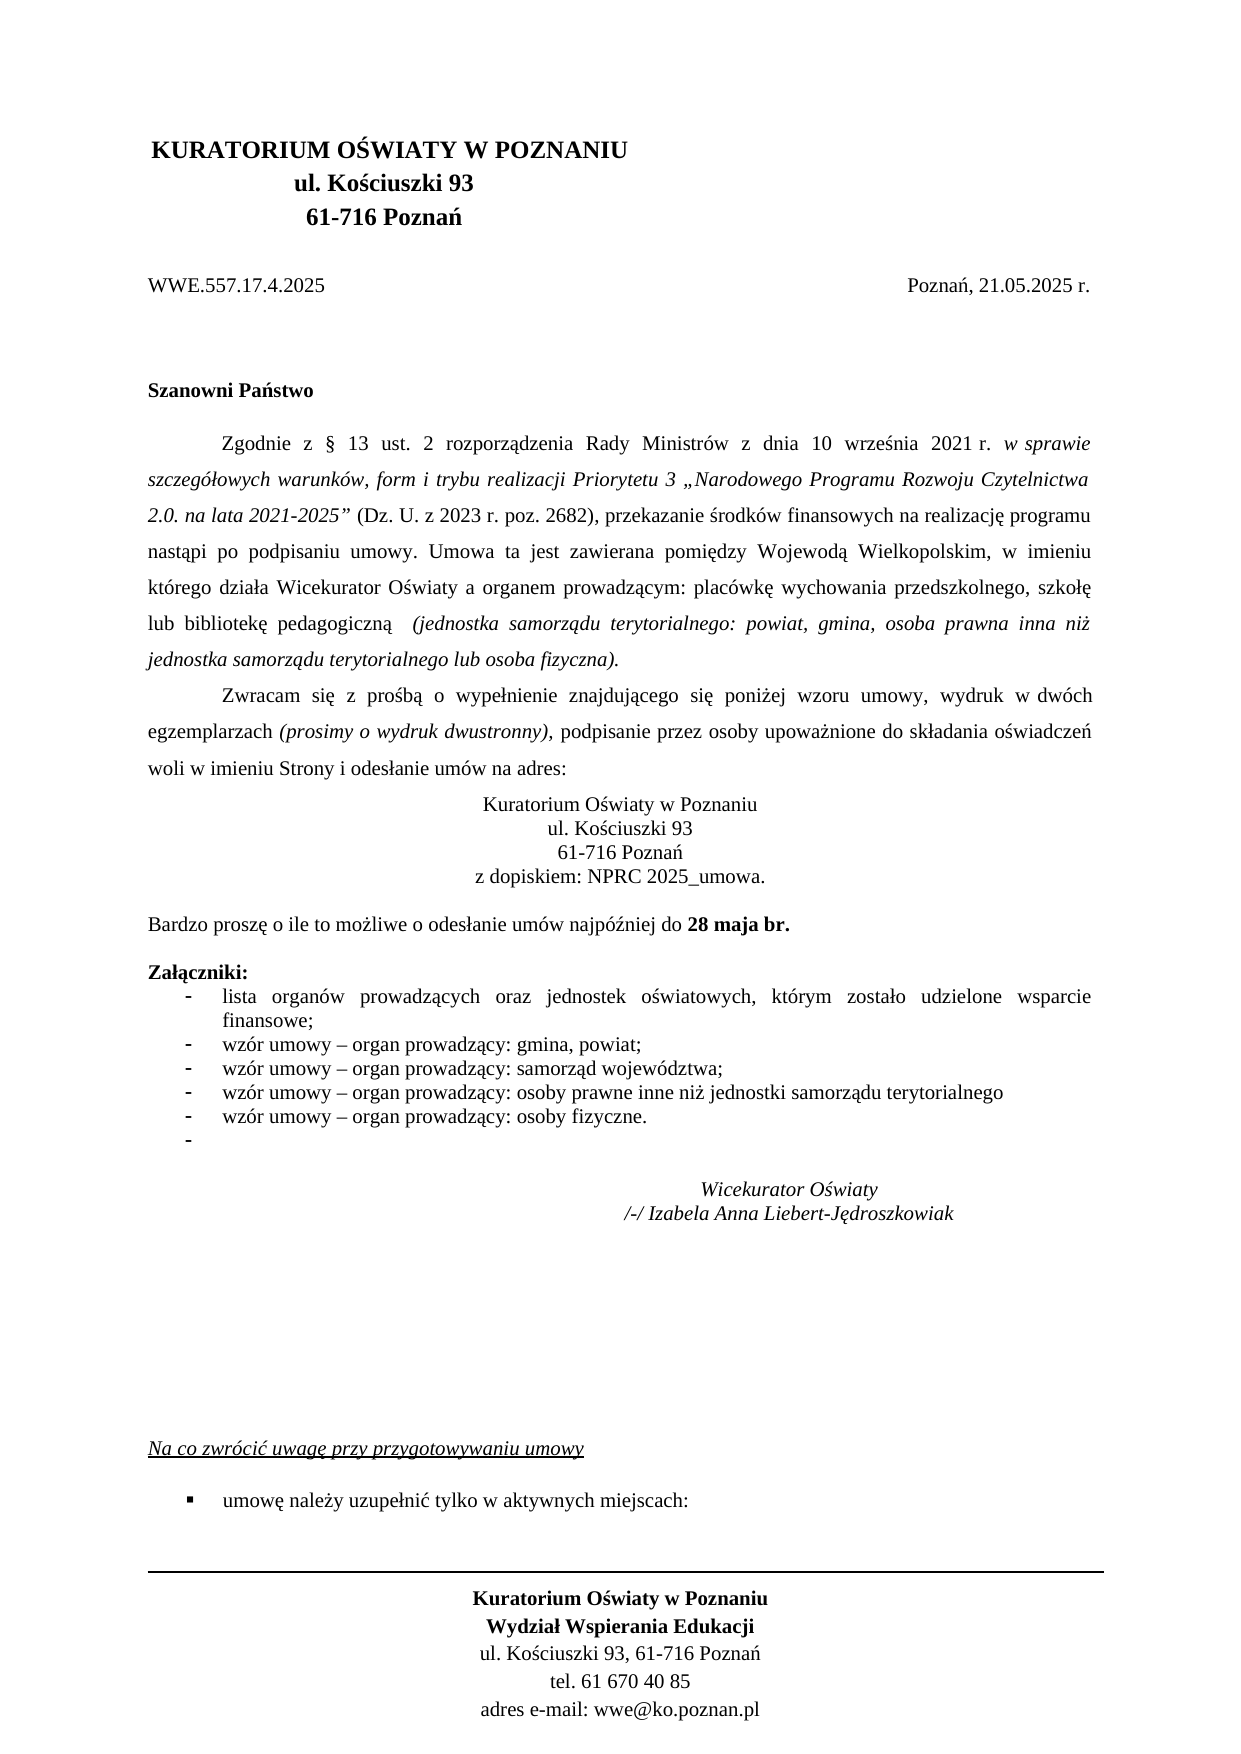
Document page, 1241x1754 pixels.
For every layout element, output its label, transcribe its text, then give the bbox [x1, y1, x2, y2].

list wzór umowy – organ prowadzący: osoby prawne inne niż jednostki samorządu terytorialnego [185, 1080, 1092, 1104]
text Wicekurator Oświaty [487, 1176, 1092, 1201]
list wzór umowy – organ prowadzący: samorząd województwa; [185, 1056, 1092, 1080]
text Bardzo proszę o ile to możliwe o odesłanie umów najpóźniej do 28 maja br. [148, 912, 1092, 936]
text Kuratorium Oświaty w Poznaniu [148, 791, 1092, 816]
list Zgodnie z § 13 ust. 2 rozporządzenia Rady Ministrów z dnia 10 września 2021 r. w sprawie szczegółowych warunków, form i trybu realizacji Priorytetu 3 „Narodowego Programu Rozwoju Czytelnictwa 2.0. na lata 2021-2025” (Dz. U. z 2023 r. poz. 2682), przekazanie środków finansowych na realizację programu nastąpi po podpisaniu umowy. Umowa ta jest zawierana pomiędzy Wojewodą Wielkopolskim, w imieniu którego działa Wicekurator Oświaty a organem prowadzącym: placówkę wychowania przedszkolnego, szkołę lub bibliotekę pedagogiczną (jednostka samorządu terytorialnego: powiat, gmina, osoba prawna inna niż jednostka samorządu terytorialnego lub osoba fizyczna). [148, 431, 1092, 671]
text ul. Kościuszki 93 [148, 816, 1092, 839]
list wzór umowy – organ prowadzący: osoby fizyczne. [185, 1104, 1092, 1128]
text /-/ Izabela Anna Liebert-Jędroszkowiak [487, 1201, 1092, 1224]
list wzór umowy – organ prowadzący: gmina, powiat; [185, 1032, 1092, 1056]
text Zwracam się z prośbą o wypełnienie znajdującego się poniżej wzoru umowy, wydruk w dwóch egzemplarzach (prosimy o wydruk dwustronny), podpisanie przez osoby upoważnione do składania oświadczeń woli w imieniu Strony i odesłanie umów na adres: [148, 683, 1092, 779]
list lista organów prowadzących oraz jednostek oświatowych, którym zostało udzielone wsparcie finansowe; [185, 984, 1092, 1032]
text 61-716 Poznań [148, 839, 1092, 864]
list umowę należy uzupełnić tylko w aktywnych miejscach: [185, 1488, 1092, 1512]
text z dopiskiem: NPRC 2025_umowa. [148, 864, 1092, 888]
text Szanowni Państwo [148, 378, 1092, 402]
text Na co zwrócić uwagę przy przygotowywaniu umowy [148, 1435, 1092, 1459]
text WWE.557.17.4.2025 Poznań, 21.05.2025 r. [148, 273, 1092, 297]
text Załączniki: [148, 960, 1092, 984]
